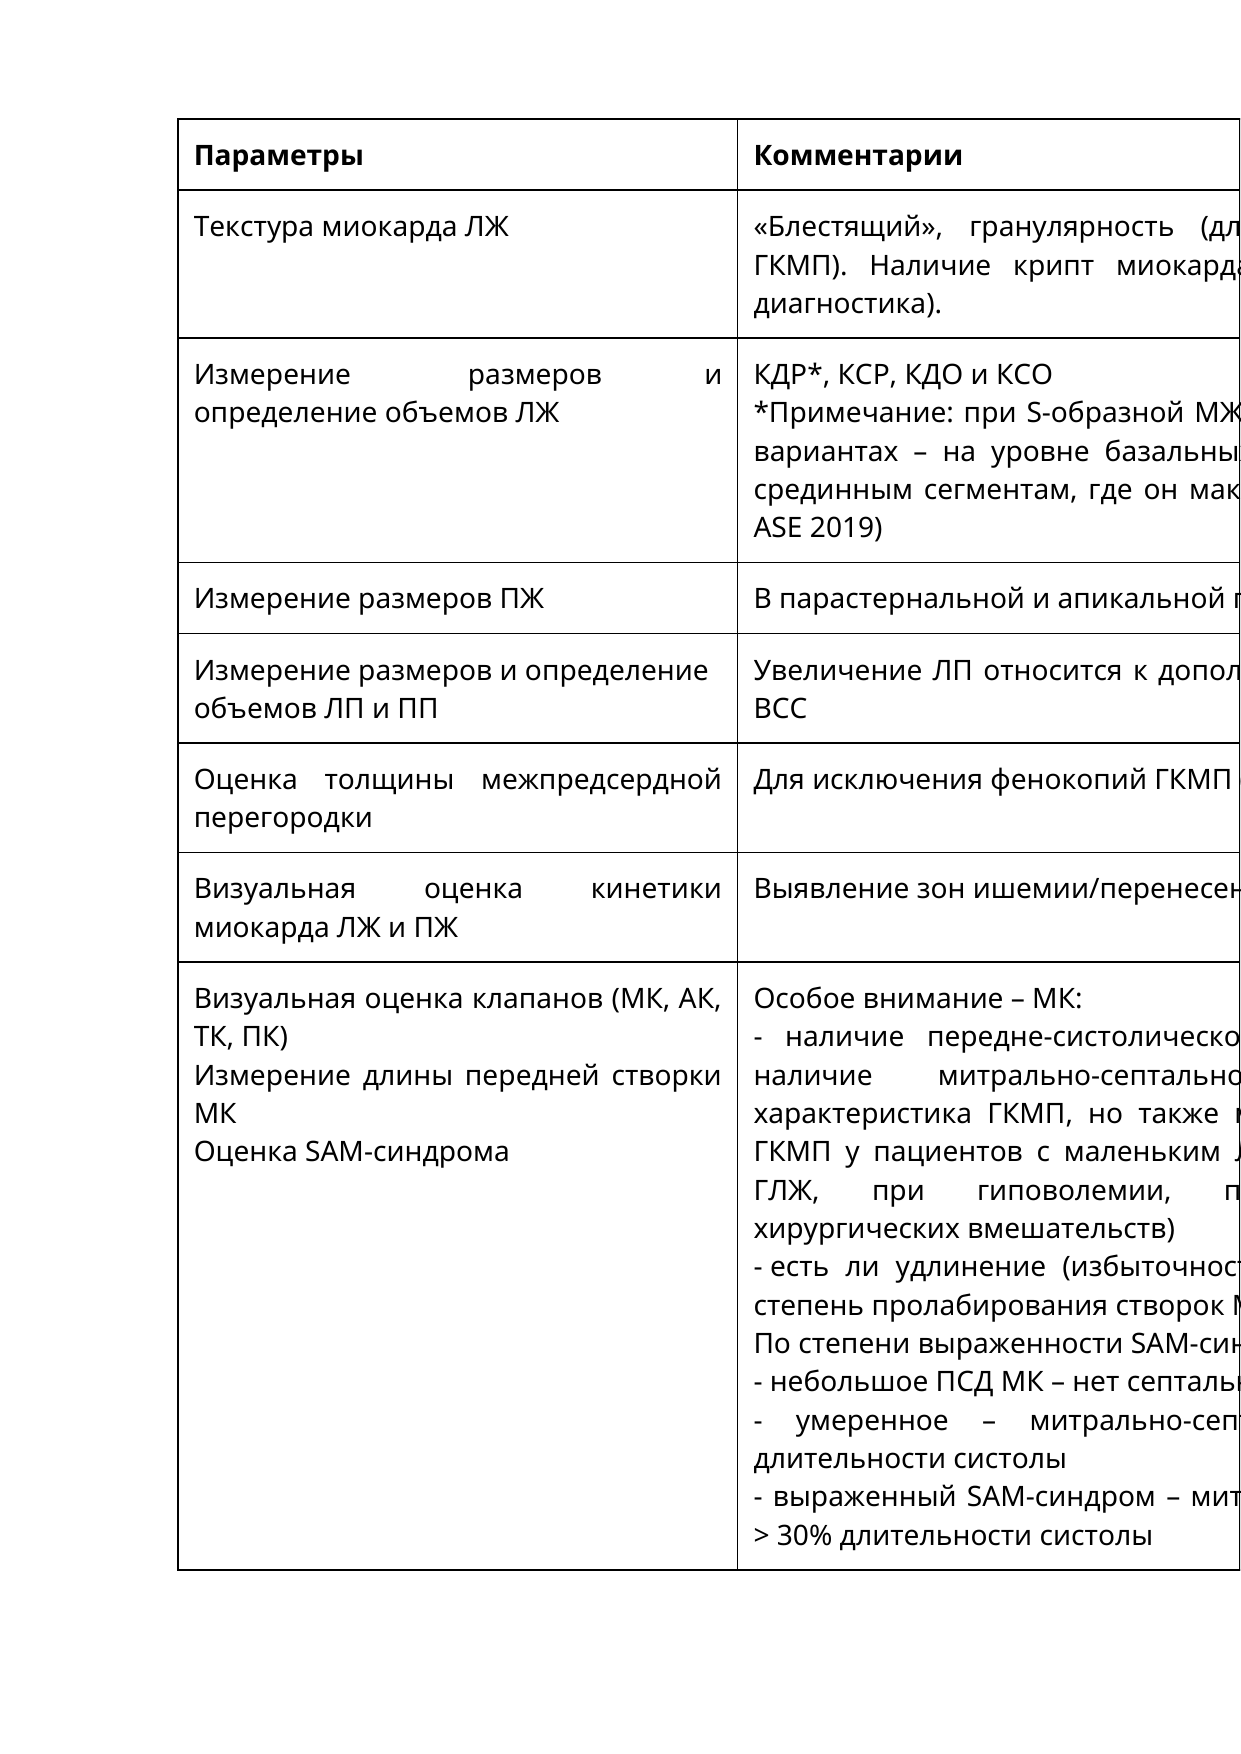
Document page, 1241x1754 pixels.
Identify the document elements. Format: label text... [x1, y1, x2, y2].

table_cell «Блестящий», гранулярность (для исключения фенокопий ГКМП). Наличие крипт миокарда (при МРТ более точная диагностика). [738, 191, 1239, 337]
table_cell Визуальная оценка клапанов (МК, АК, ТК, ПК) Измерение длины передней створки МК Оценка SAM-синдрома [179, 963, 737, 1569]
table_cell Для исключения фенокопий ГКМП (амилоидоз) [738, 744, 1239, 852]
table_cell Особое внимание – МК: - наличие передне-систолического движения створок МК, наличие митрально-септального контакта (важная характеристика ГКМП, но также может наблюдаться не при ГКМП у пациентов с маленьким ЛЖ независимо от наличия ГЛЖ, при гиповолемии, после кардиоторакальных хирургических вмешательств) - есть ли удлинение (избыточность) створок МК, наличие и степень пролабирования створок МК. По степени выраженности SAM-синдрома выделяют: - небольшое ПСД МК – нет септально-митрального контакта - умеренное – митрально-септальный контакт < 30% длительности систолы - выраженный SAM-синдром – митрально-септальный контакт > 30% длительности систолы [738, 963, 1239, 1569]
table_cell Увеличение ЛП относится к дополнительным факторам риска ВСС [738, 634, 1239, 742]
table_cell Текстура миокарда ЛЖ [179, 191, 737, 337]
table_cell Измерение размеров и определение объемов ЛЖ [179, 339, 737, 562]
table_cell Измерение размеров и определение объемов ЛП и ПП [179, 634, 737, 742]
table_cell В парастернальной и апикальной позиции [738, 563, 1239, 633]
table_cell Измерение размеров ПЖ [179, 563, 737, 633]
table_header Параметры [179, 120, 737, 189]
table_cell КДР*, КСР, КДО и КСО *Примечание: при S-образной МЖП КДР следует измерять в 2 вариантах – на уровне базальных сегментов ЛЖ и ближе к срединным сегментам, где он максимален (см. рекомендации ASE 2019) [738, 339, 1239, 562]
table_cell Выявление зон ишемии/перенесенного ИМ [738, 853, 1239, 961]
table_cell Оценка толщины межпредсердной перегородки [179, 744, 737, 852]
table_header Комментарии [738, 120, 1239, 189]
table_cell Визуальная оценка кинетики миокарда ЛЖ и ПЖ [179, 853, 737, 961]
